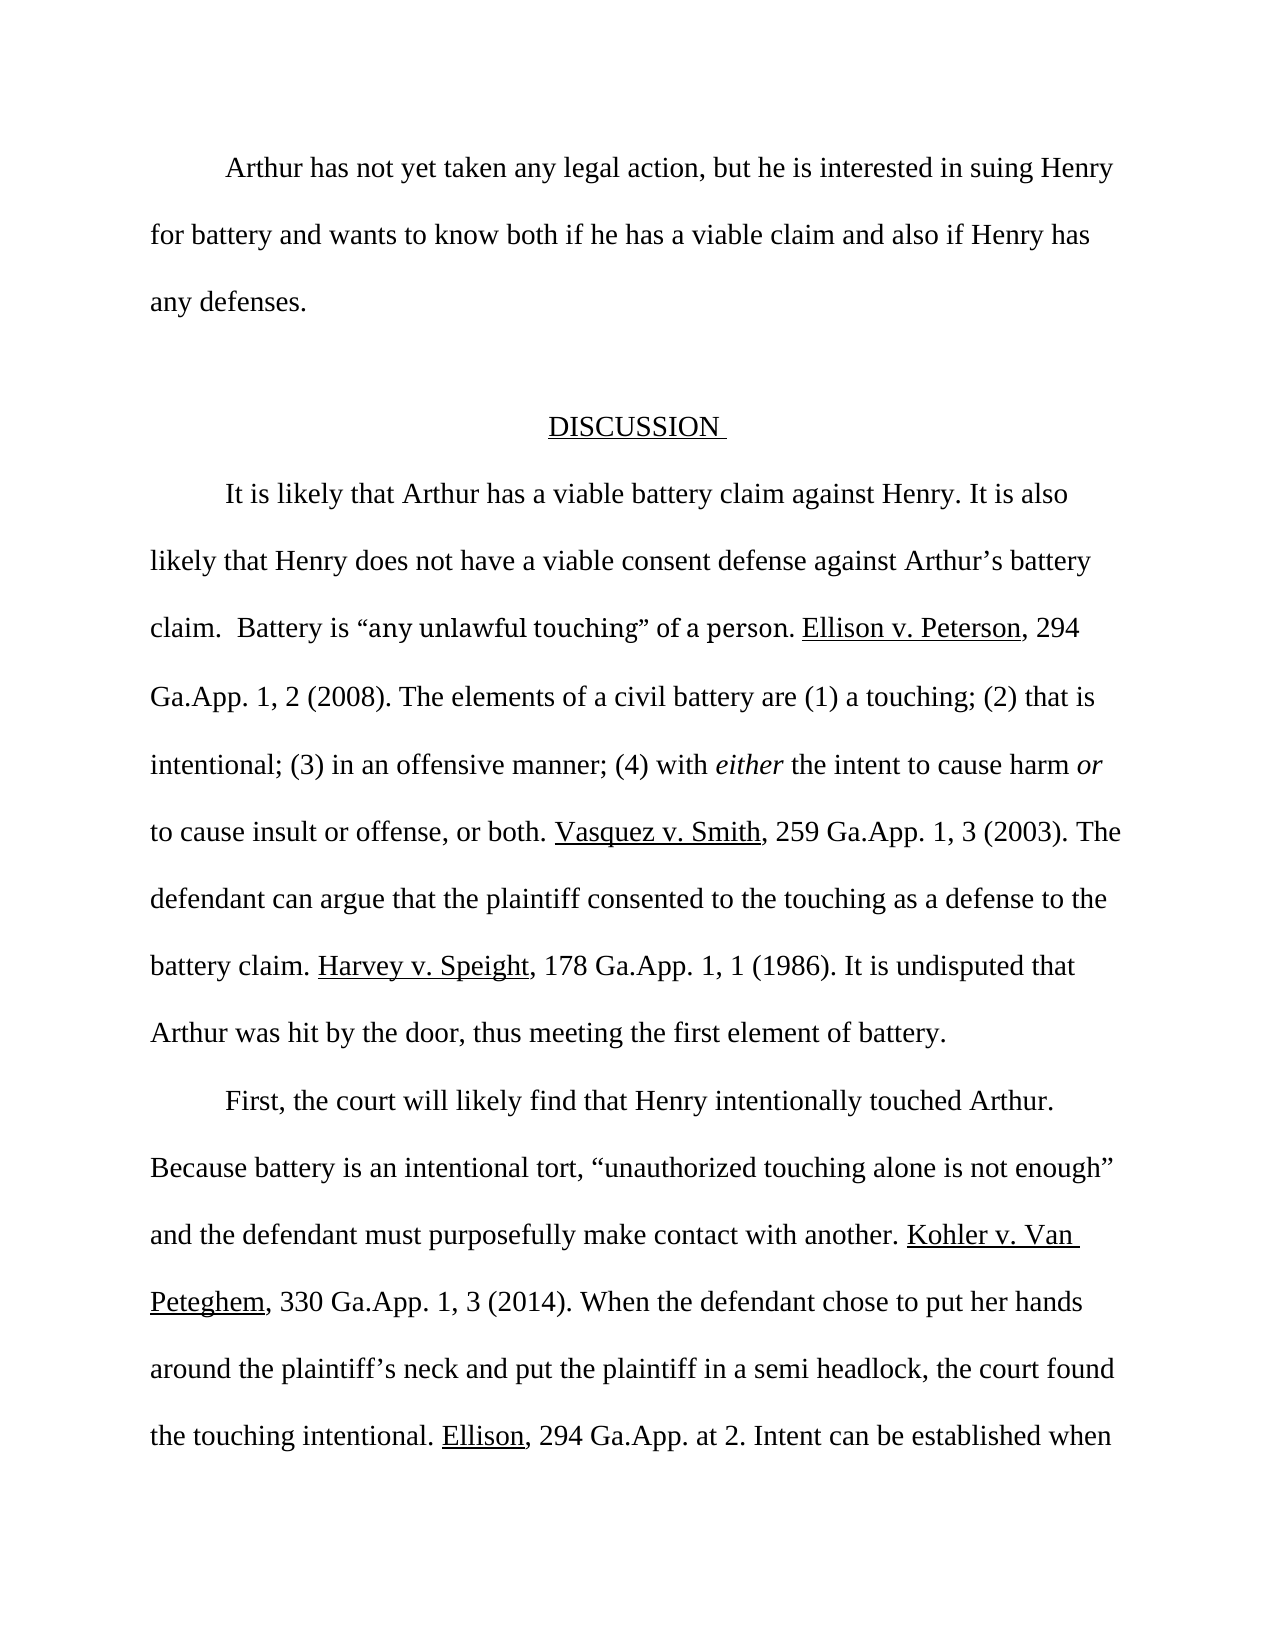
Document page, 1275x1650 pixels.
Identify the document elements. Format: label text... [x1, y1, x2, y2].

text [150, 1083, 1125, 1452]
text It is likely that Arthur has a viable battery claim against Henry. It is also likely that Henry does not have a viable consent defense against Arthur’s battery claim. Battery is “any unlawful touching” of a person. Ellison v. Peterson, 294 Ga.App. 1, 2 (2008). The elements of a civil battery are (1) a touching; (2) that is intentional; (3) in an offensive manner; (4) with either the intent to cause harm or to cause insult or offense, or both. Vasquez v. Smith, 259 Ga.App. 1, 3 (2003). The defendant can argue that the plaintiff consented to the touching as a defense to the battery claim. Harvey v. Speight, 178 Ga.App. 1, 1 (1986). It is undisputed that Arthur was hit by the door, thus meeting the first element of battery. [150, 476, 1125, 1049]
text DISCUSSION [150, 409, 1125, 442]
text Arthur has not yet taken any legal action, but he is interested in suing Henry for battery and wants to know both if he has a viable claim and also if Henry has any defenses. [150, 150, 1125, 318]
